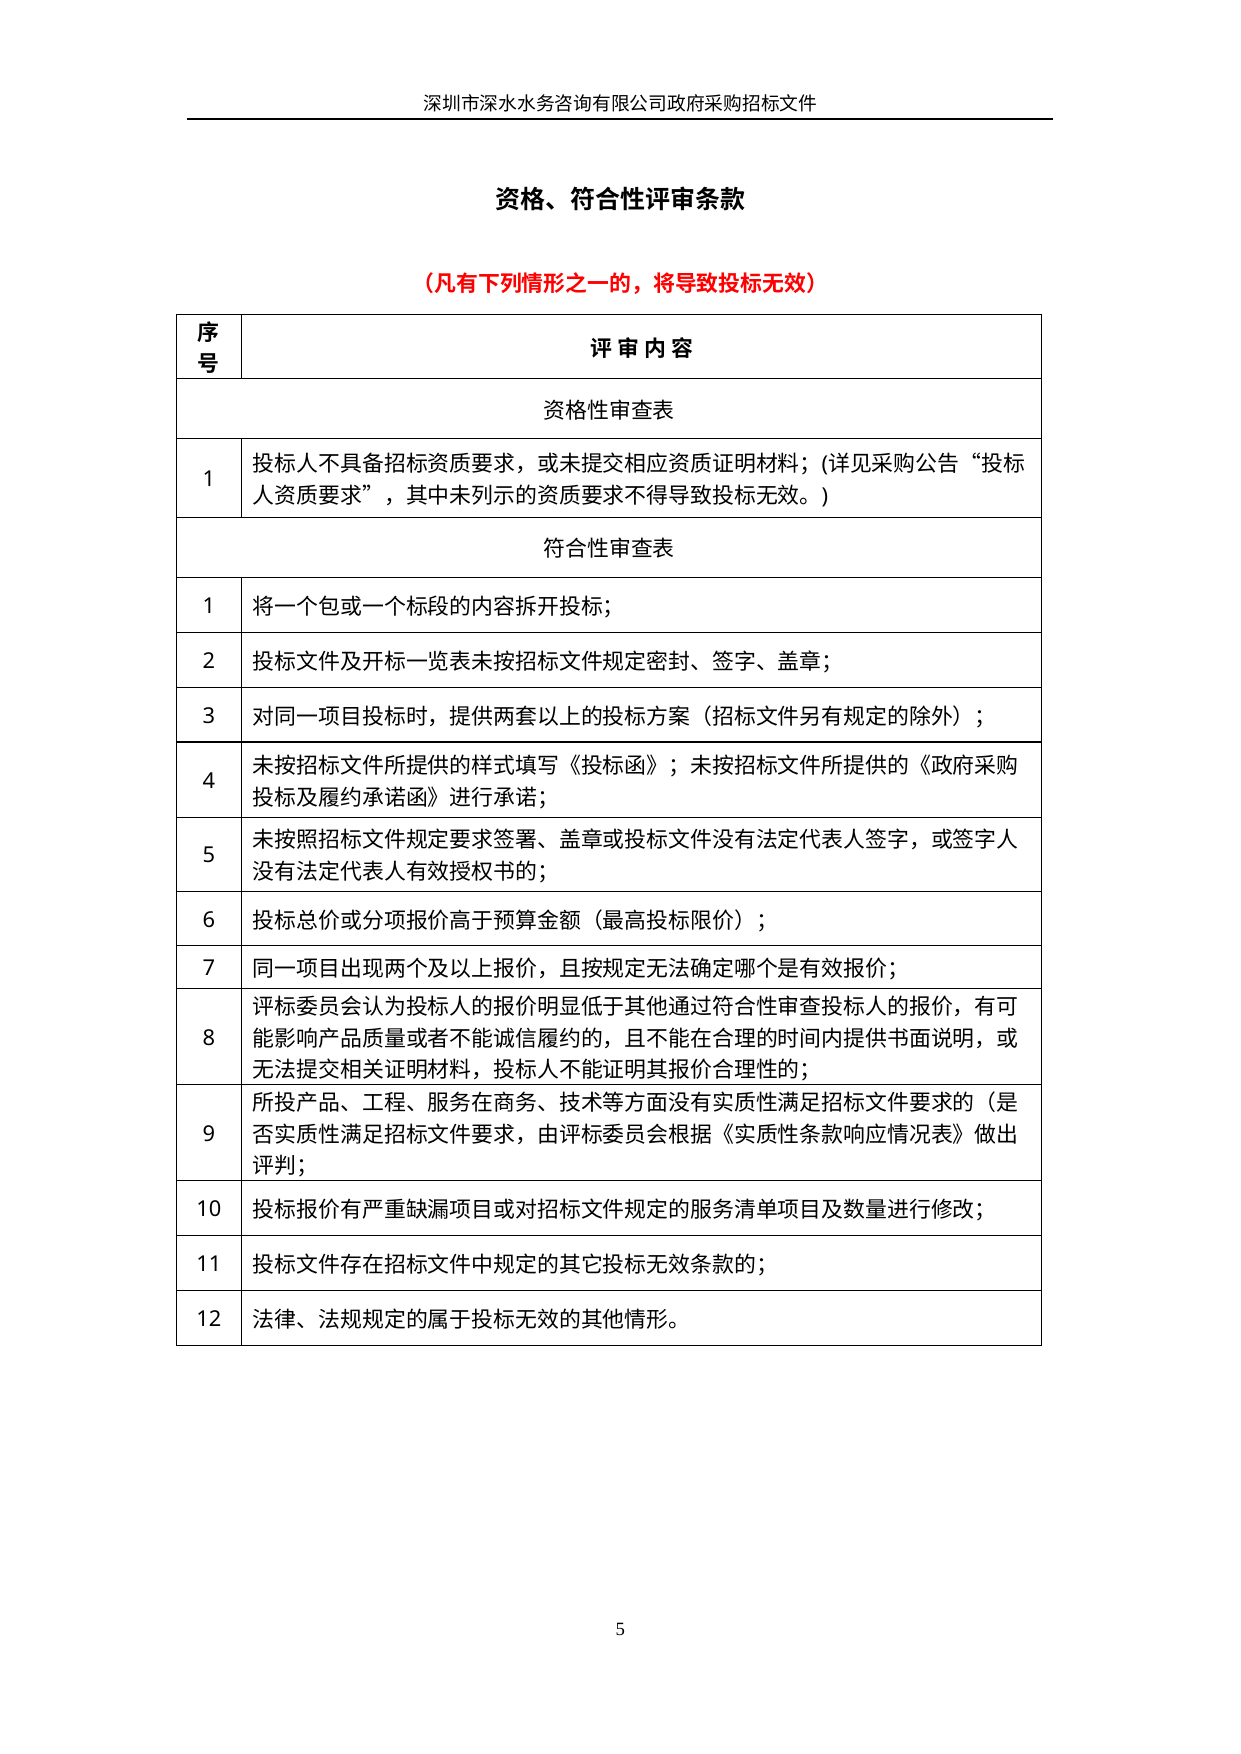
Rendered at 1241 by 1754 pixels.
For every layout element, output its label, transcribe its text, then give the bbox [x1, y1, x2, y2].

table_cell [177, 818, 241, 891]
table_cell 同一项目出现两个及以上报价，且按规定无法确定哪个是有效报价； [242, 946, 1041, 988]
table_cell 符合性审查表 [177, 518, 1041, 577]
table_cell [177, 946, 241, 988]
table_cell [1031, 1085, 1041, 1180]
table_cell 法律、法规规定的属于投标无效的其他情形。 [242, 1291, 1041, 1345]
table_cell 资格性审查表 [177, 379, 1041, 438]
table_cell 将一个包或一个标段的内容拆开投标； [242, 578, 1041, 632]
table_cell 投标总价或分项报价高于预算金额（最高投标限价）； [242, 892, 1041, 945]
text 资格、符合性评审条款 [187, 179, 1053, 215]
table_cell 投标文件及开标一览表未按招标文件规定密封、签字、盖章； [242, 633, 1041, 687]
table_cell [177, 1181, 241, 1235]
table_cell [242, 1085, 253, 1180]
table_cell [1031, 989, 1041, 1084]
table_cell [177, 1085, 241, 1180]
table_cell [177, 688, 241, 741]
table_header 评 审 内 容 [242, 315, 1041, 378]
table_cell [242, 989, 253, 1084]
table_cell [177, 743, 241, 817]
table_cell 投标人不具备招标资质要求，或未提交相应资质证明材料；(详见采购公告“投标人资质要求”，其中未列示的资质要求不得导致投标无效。) [242, 439, 1041, 517]
table_cell [177, 633, 241, 687]
table_cell [177, 578, 241, 632]
table_cell [177, 439, 241, 517]
table_cell 对同一项目投标时，提供两套以上的投标方案（招标文件另有规定的除外）； [242, 688, 1041, 741]
table_cell 未按招标文件所提供的样式填写《投标函》；未按招标文件所提供的《政府采购投标及履约承诺函》进行承诺； [242, 743, 1041, 817]
text （凡有下列情形之一的，将导致投标无效） [187, 266, 1053, 298]
table_cell [177, 1291, 241, 1345]
table_cell 未按照招标文件规定要求签署、盖章或投标文件没有法定代表人签字，或签字人没有法定代表人有效授权书的； [242, 818, 1041, 891]
table_cell 投标报价有严重缺漏项目或对招标文件规定的服务清单项目及数量进行修改； [242, 1181, 1041, 1235]
table_cell [177, 989, 241, 1084]
table_cell [177, 1236, 241, 1290]
table_cell [177, 892, 241, 945]
table_cell 投标文件存在招标文件中规定的其它投标无效条款的； [242, 1236, 1041, 1290]
